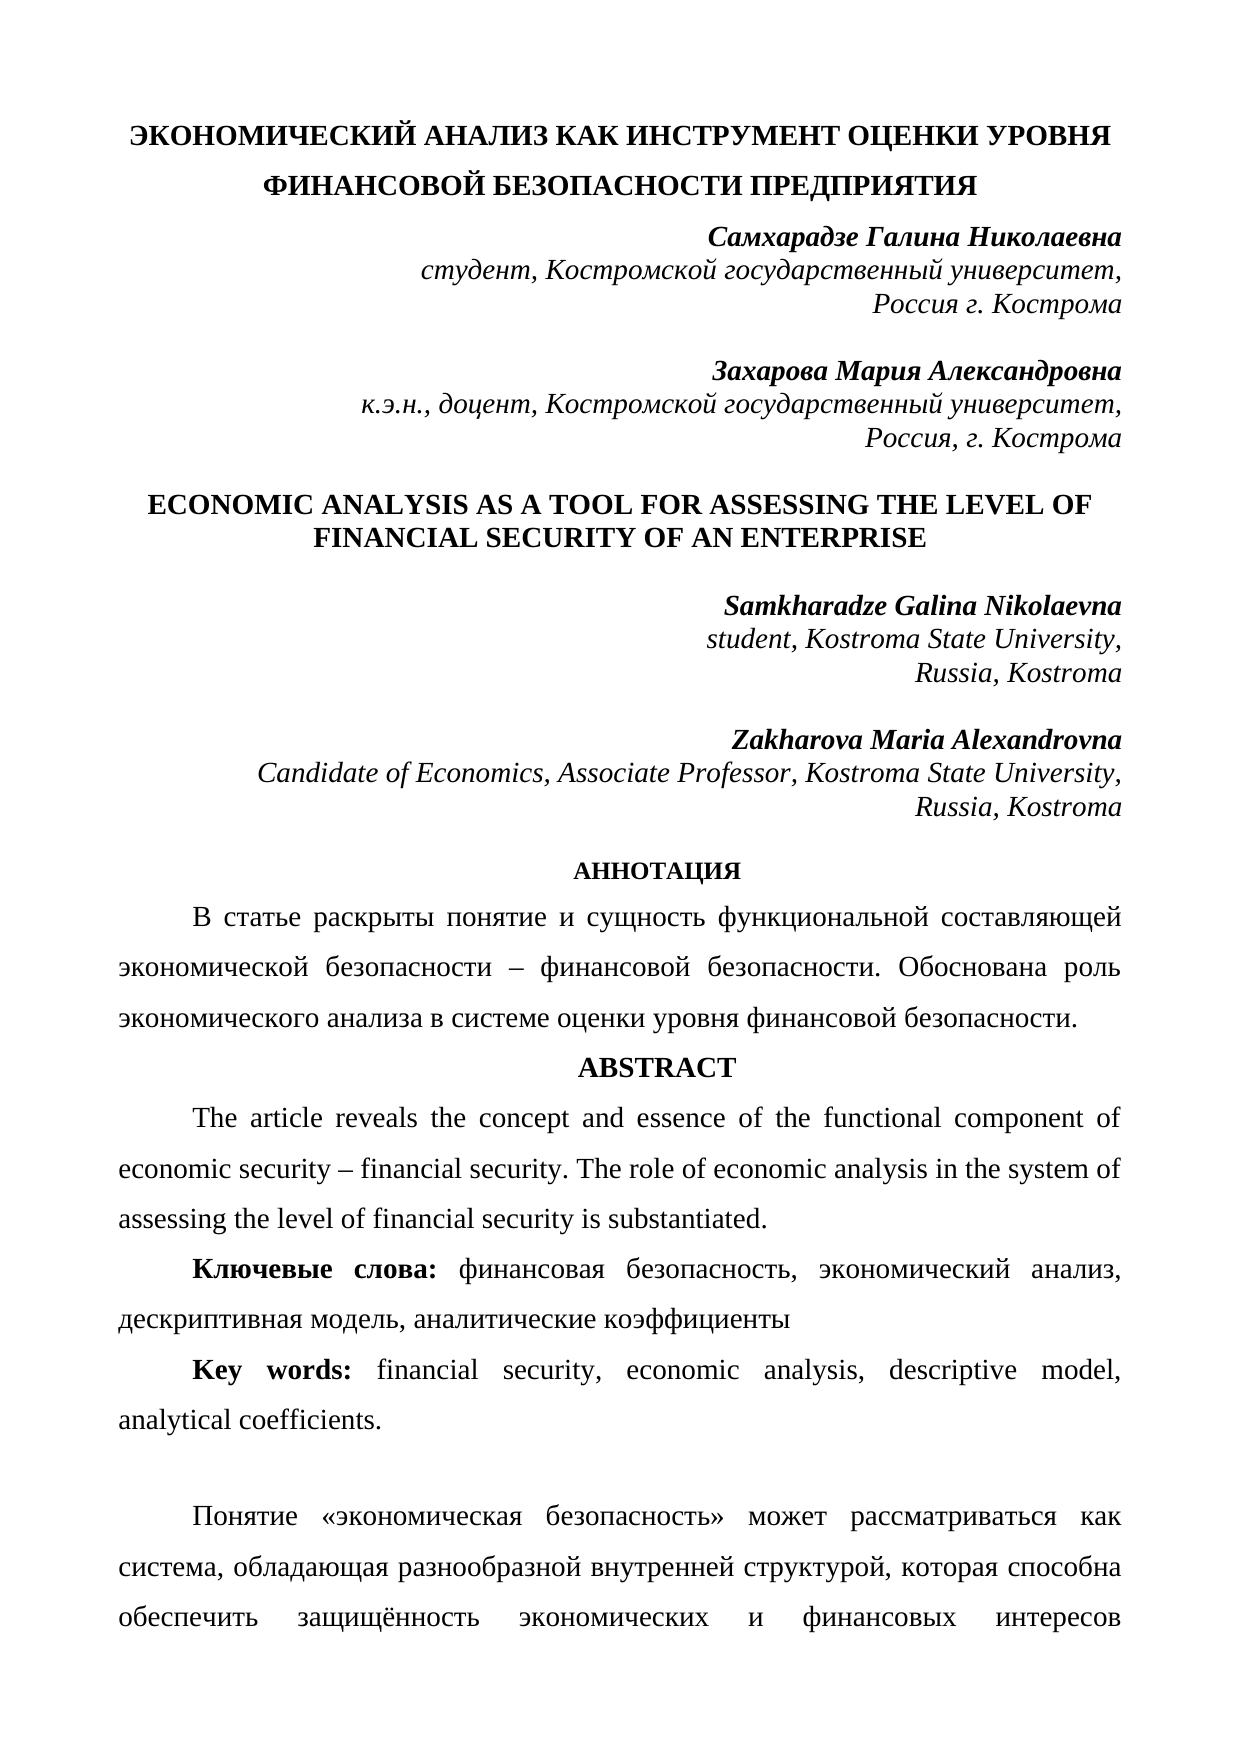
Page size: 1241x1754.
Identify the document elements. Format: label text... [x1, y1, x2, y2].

text Россия г. Кострома [118, 286, 1122, 319]
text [118, 1498, 1122, 1632]
text Key words: financial security, economic analysis, descriptive model, analytical coefficients. [118, 1352, 1122, 1436]
text ABSTRACT [118, 1050, 1122, 1084]
text Candidate of Economics, Associate Professor, Kostroma State University, [118, 755, 1122, 789]
text В статье раскрыты понятие и сущность функциональной составляющей экономической безопасности – финансовой безопасности. Обоснована роль экономического анализа в системе оценки уровня финансовой безопасности. [118, 899, 1122, 1033]
text ECONOMIC ANALYSIS AS A TOOL FOR ASSESSING THE LEVEL OF FINANCIAL SECURITY OF AN ENTERPRISE [118, 487, 1122, 554]
text студент, Костромской государственный университет, [118, 252, 1122, 286]
text Russia, Kostroma [118, 655, 1122, 688]
text Россия, г. Кострома [118, 420, 1122, 453]
text Захарова Мария Александровна [118, 353, 1122, 386]
text АННОТАЦИЯ [118, 856, 1122, 885]
text student, Kostroma State University, [118, 621, 1122, 655]
text Самхарадзе Галина Николаевна [118, 219, 1122, 252]
text Samkharadze Galina Nikolaevna [118, 588, 1122, 621]
text Zakharova Maria Alexandrovna [118, 722, 1122, 755]
text Russia, Kostroma [118, 789, 1122, 822]
text к.э.н., доцент, Костромской государственный университет, [118, 386, 1122, 420]
text The article reveals the concept and essence of the functional component of economic security – financial security. The role of economic analysis in the system of assessing the level of financial security is substantiated. [118, 1100, 1122, 1234]
text Ключевые слова: финансовая безопасность, экономический анализ, дескриптивная модель, аналитические коэффициенты [118, 1251, 1122, 1335]
text ЭКОНОМИЧЕСКИЙ АНАЛИЗ КАК ИНСТРУМЕНТ ОЦЕНКИ УРОВНЯ ФИНАНСОВОЙ БЕЗОПАСНОСТИ ПРЕДПРИЯТИЯ [118, 118, 1122, 202]
